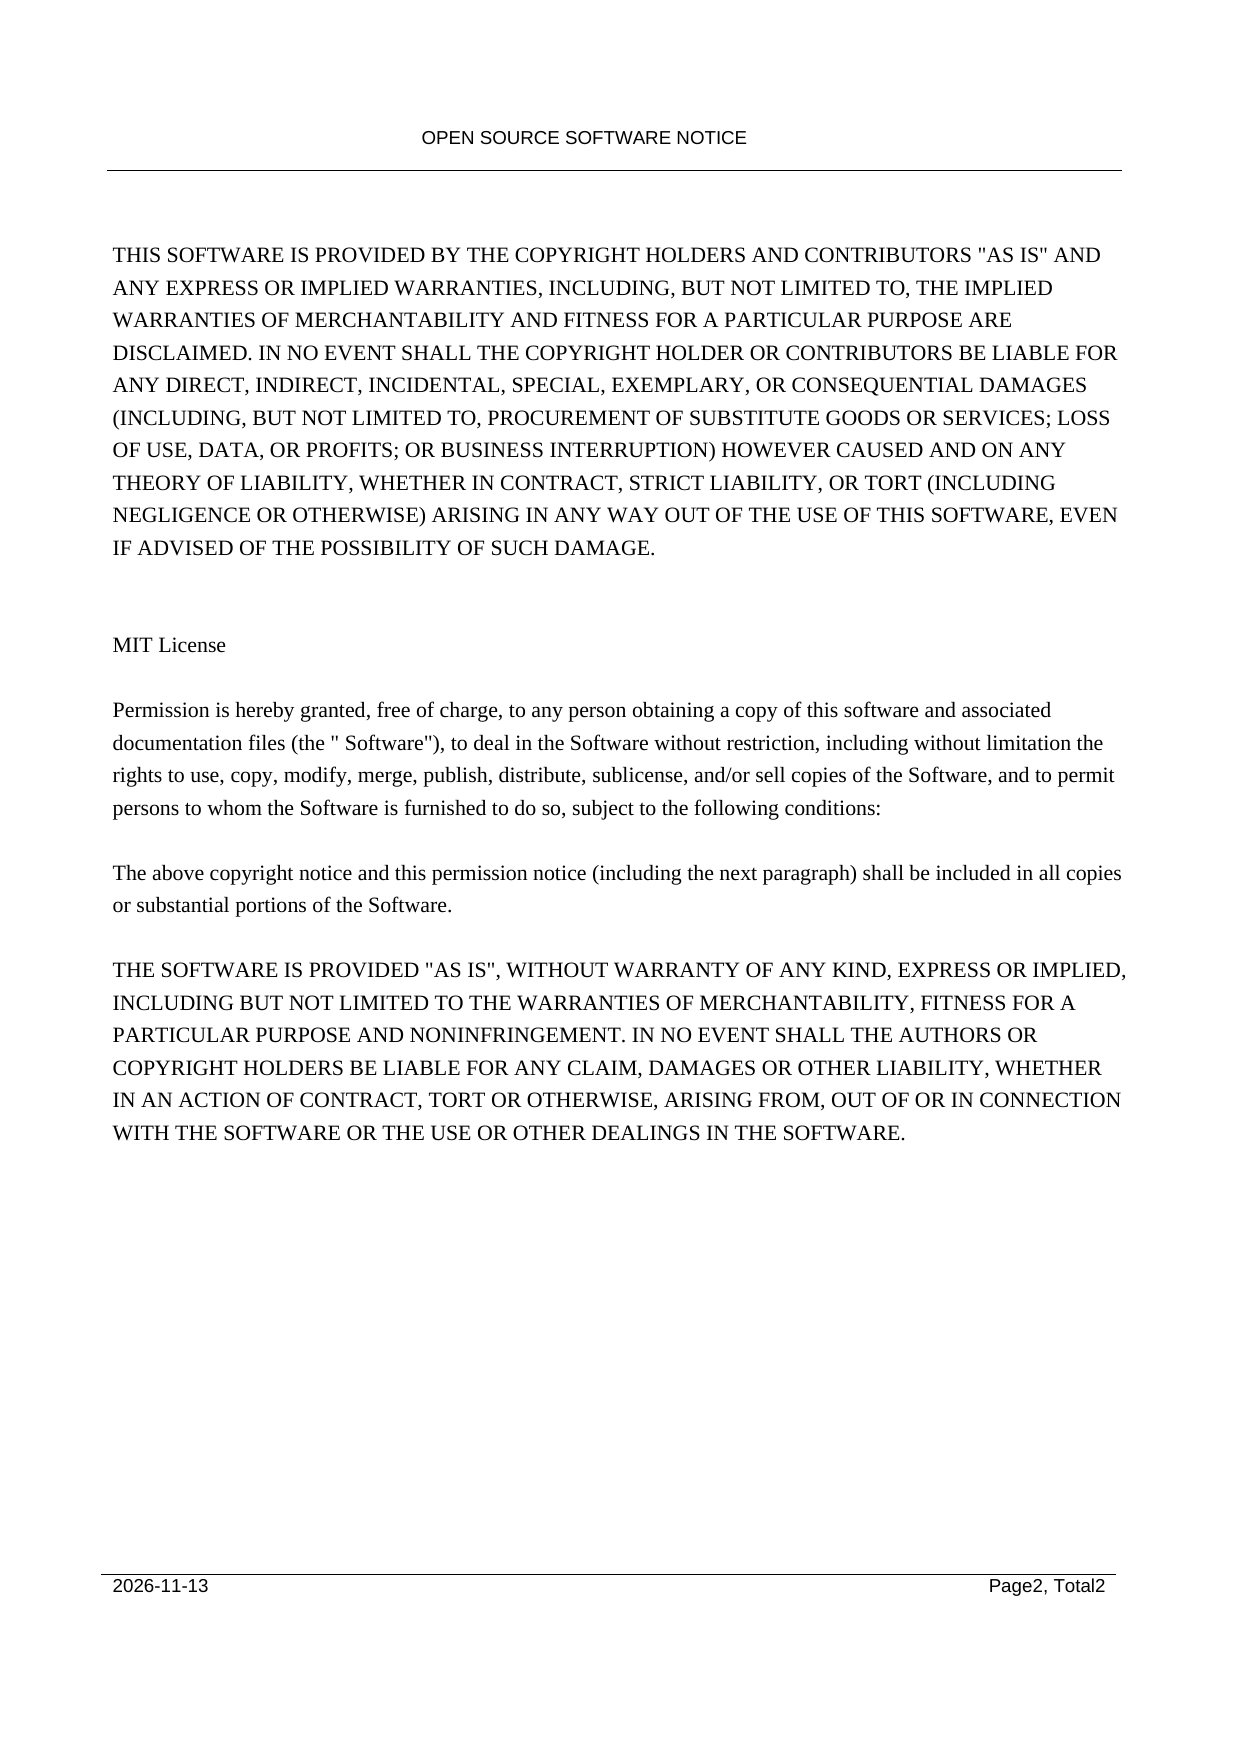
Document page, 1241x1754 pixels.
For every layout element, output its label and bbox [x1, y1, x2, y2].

text [112, 206, 1128, 1181]
